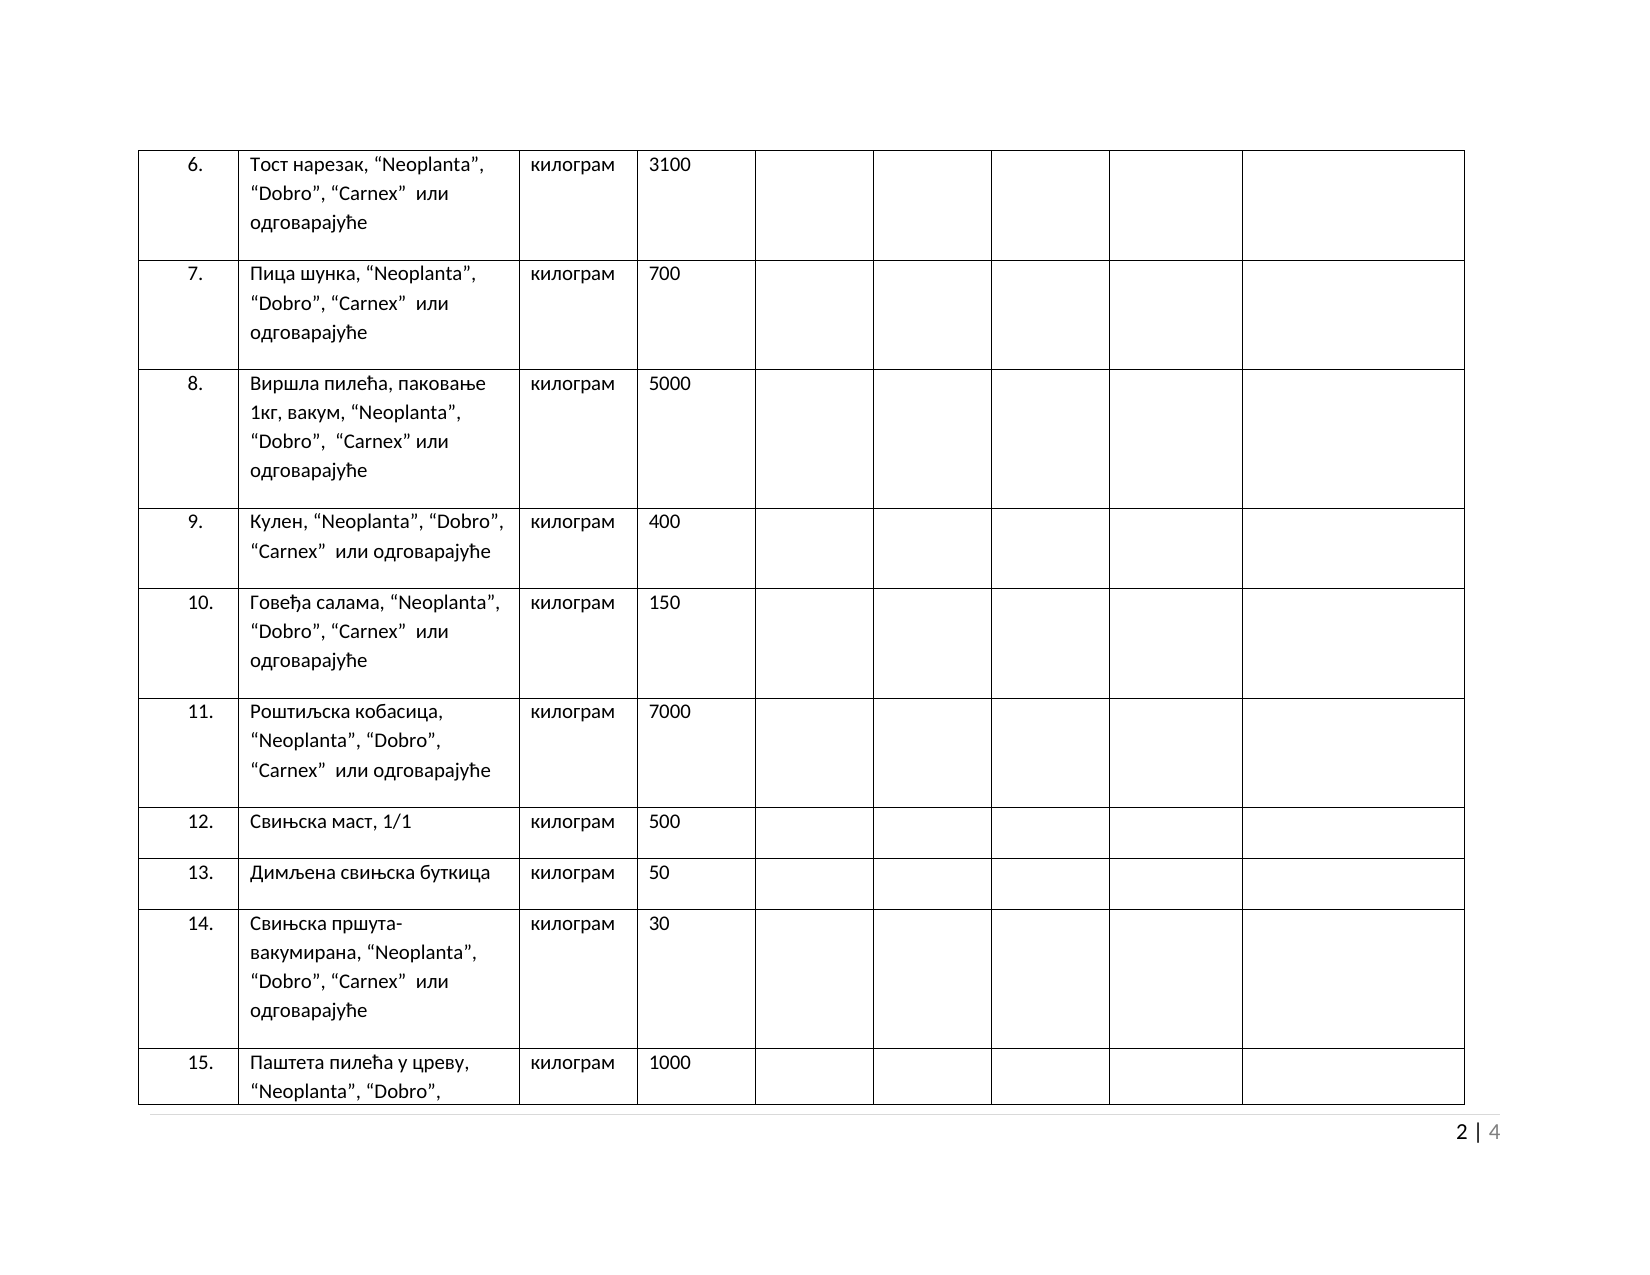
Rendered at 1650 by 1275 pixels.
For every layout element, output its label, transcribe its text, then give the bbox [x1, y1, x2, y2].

table_cell [874, 699, 991, 807]
table_cell [992, 699, 1109, 807]
table_cell [1243, 699, 1464, 807]
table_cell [239, 1049, 519, 1103]
table_cell [992, 509, 1109, 588]
table_cell [1243, 370, 1464, 508]
table_cell [1110, 509, 1242, 588]
table_cell [1110, 699, 1242, 807]
table_cell [756, 370, 873, 508]
table_cell [139, 509, 238, 588]
table_cell [874, 370, 991, 508]
table_cell [756, 589, 873, 697]
table_cell 1000 [638, 1049, 755, 1103]
table_cell 3100 [638, 151, 755, 259]
table_cell [756, 151, 873, 259]
table_cell килограм [520, 1049, 637, 1103]
table_cell 500 [638, 808, 755, 858]
table_cell 150 [638, 589, 755, 697]
table_cell [1243, 589, 1464, 697]
table_cell килограм [520, 589, 637, 697]
table_cell [874, 910, 991, 1048]
table_cell [1243, 859, 1464, 909]
table_cell [1110, 808, 1242, 858]
table_cell [874, 859, 991, 909]
table_cell [1243, 910, 1464, 1048]
table_cell [1243, 509, 1464, 588]
table_cell [874, 151, 991, 259]
table_cell Роштиљска кобасица, “Neoplanta”, “Dobro”, “Carnex” или одговарајуће [239, 699, 519, 807]
table_cell [1110, 151, 1242, 259]
table_cell [139, 699, 238, 807]
table_cell [1110, 859, 1242, 909]
table_cell килограм [520, 151, 637, 259]
table_cell 50 [638, 859, 755, 909]
table_cell [874, 589, 991, 697]
table_cell [1110, 1049, 1242, 1103]
table_cell [756, 509, 873, 588]
table_cell Свињска пршута-вакумирана, “Neoplanta”, “Dobro”, “Carnex” или одговарајуће [239, 910, 519, 1048]
table_cell [756, 261, 873, 369]
table_cell [756, 910, 873, 1048]
table_cell [992, 910, 1109, 1048]
table_cell килограм [520, 910, 637, 1048]
table_cell Говеђа салама, “Neoplanta”, “Dobro”, “Carnex” или одговарајуће [239, 589, 519, 697]
table_cell [139, 151, 238, 259]
table_cell [992, 808, 1109, 858]
table_cell 700 [638, 261, 755, 369]
table_cell [874, 1049, 991, 1103]
table_cell Кулен, “Neoplanta”, “Dobro”, “Carnex” или одговарајуће [239, 509, 519, 588]
table_cell [756, 808, 873, 858]
table_cell [1243, 151, 1464, 259]
table_cell Свињска маст, 1/1 [239, 808, 519, 858]
table_cell [874, 261, 991, 369]
table_cell [874, 509, 991, 588]
table_cell [139, 589, 238, 697]
table_cell Пица шунка, “Neoplanta”, “Dobro”, “Carnex” или одговарајуће [239, 261, 519, 369]
table_cell килограм [520, 859, 637, 909]
table_cell [992, 370, 1109, 508]
table_cell [139, 808, 238, 858]
table_cell Тост нарезак, “Neoplanta”, “Dobro”, “Carnex” или одговарајуће [239, 151, 519, 259]
table_cell килограм [520, 699, 637, 807]
table_cell [756, 1049, 873, 1103]
table_cell [1110, 370, 1242, 508]
table_cell килограм [520, 370, 637, 508]
table_cell [139, 370, 238, 508]
table_cell Димљена свињска буткица [239, 859, 519, 909]
table_cell килограм [520, 509, 637, 588]
table_cell [139, 910, 238, 1048]
table_cell 400 [638, 509, 755, 588]
table_cell [139, 859, 238, 909]
table_cell [992, 1049, 1109, 1103]
table_cell [1110, 261, 1242, 369]
table_cell [1110, 589, 1242, 697]
table_cell 30 [638, 910, 755, 1048]
table_cell [756, 699, 873, 807]
table_cell [992, 589, 1109, 697]
table_cell килограм [520, 261, 637, 369]
table_cell [1110, 910, 1242, 1048]
table_cell [756, 859, 873, 909]
table_cell 5000 [638, 370, 755, 508]
table_cell [992, 261, 1109, 369]
table_cell 7000 [638, 699, 755, 807]
table_cell килограм [520, 808, 637, 858]
table_cell [1243, 808, 1464, 858]
table_cell [992, 151, 1109, 259]
table_cell [139, 1049, 238, 1103]
table_cell [1243, 261, 1464, 369]
table_cell [1243, 1049, 1464, 1103]
table_cell [992, 859, 1109, 909]
table_cell Виршла пилећа, паковање 1кг, вакум, “Neoplanta”, “Dobro”, “Carnex” или одговарајуће [239, 370, 519, 508]
table_cell [874, 808, 991, 858]
table_cell [139, 261, 238, 369]
